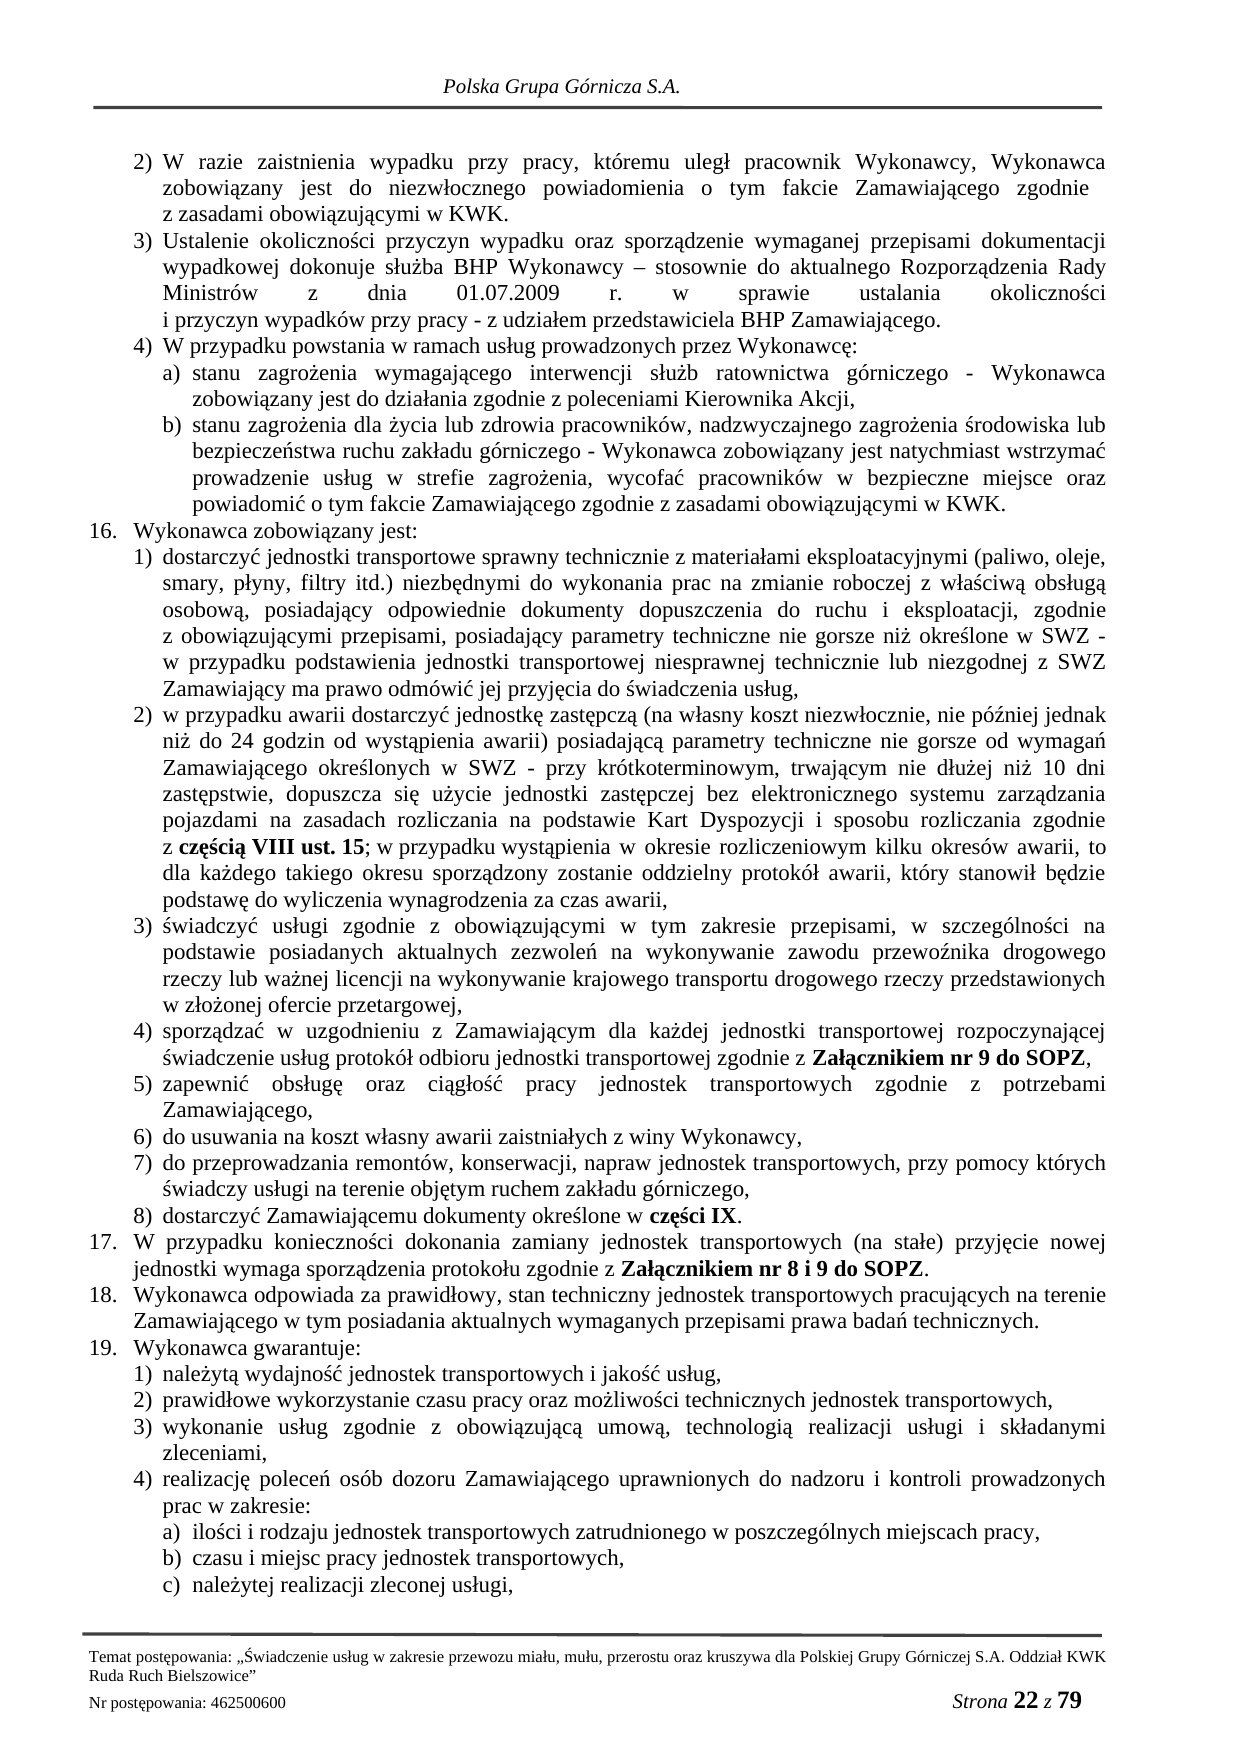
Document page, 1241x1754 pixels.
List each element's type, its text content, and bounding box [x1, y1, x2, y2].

list sporządzać w uzgodnieniu z Zamawiającym dla każdej jednostki transportowej rozpoczynającej świadczenie usług protokół odbioru jednostki transportowej zgodnie z Załącznikiem nr 9 do SOPZ, [133, 1017, 1107, 1070]
list czasu i miejsc pracy jednostek transportowych, [162, 1544, 1107, 1571]
list Wykonawca odpowiada za prawidłowy, stan techniczny jednostek transportowych pracujących na terenie Zamawiającego w tym posiadania aktualnych wymaganych przepisami prawa badań technicznych. [89, 1281, 1107, 1334]
list prawidłowe wykorzystanie czasu pracy oraz możliwości technicznych jednostek transportowych, [133, 1386, 1107, 1413]
list do przeprowadzania remontów, konserwacji, napraw jednostek transportowych, przy pomocy których świadczy usługi na terenie objętym ruchem zakładu górniczego, [133, 1149, 1107, 1202]
list dostarczyć Zamawiającemu dokumenty określone w części IX. [133, 1202, 1107, 1228]
list Ustalenie okoliczności przyczyn wypadku oraz sporządzenie wymaganej przepisami dokumentacji wypadkowej dokonuje służba BHP Wykonawcy – stosownie do aktualnego Rozporządzenia Rady Ministrów z dnia 01.07.2009 r. w sprawie ustalania okoliczności i przyczyn wypadków przy pracy - z udziałem przedstawiciela BHP Zamawiającego. [133, 227, 1107, 332]
list dostarczyć jednostki transportowe sprawny technicznie z materiałami eksploatacyjnymi (paliwo, oleje, smary, płyny, filtry itd.) niezbędnymi do wykonania prac na zmianie roboczej z właściwą obsługą osobową, posiadający odpowiednie dokumenty dopuszczenia do ruchu i eksploatacji, zgodnie z obowiązującymi przepisami, posiadający parametry techniczne nie gorsze niż określone w SWZ - w przypadku podstawienia jednostki transportowej niesprawnej technicznie lub niezgodnej z SWZ Zamawiający ma prawo odmówić jej przyjęcia do świadczenia usług, [133, 543, 1107, 701]
list wykonanie usług zgodnie z obowiązującą umową, technologią realizacji usługi i składanymi zleceniami, [133, 1413, 1107, 1465]
list Wykonawca gwarantuje: [89, 1334, 1107, 1360]
list należytej realizacji zleconej usługi, [162, 1571, 1107, 1597]
list W razie zaistnienia wypadku przy pracy, któremu uległ pracownik Wykonawcy, Wykonawca zobowiązany jest do niezwłocznego powiadomienia o tym fakcie Zamawiającego zgodnie z zasadami obowiązującymi w KWK. [133, 148, 1107, 227]
list ilości i rodzaju jednostek transportowych zatrudnionego w poszczególnych miejscach pracy, [162, 1518, 1107, 1544]
list w przypadku awarii dostarczyć jednostkę zastępczą (na własny koszt niezwłocznie, nie później jednak niż do 24 godzin od wystąpienia awarii) posiadającą parametry techniczne nie gorsze od wymagań Zamawiającego określonych w SWZ - przy krótkoterminowym, trwającym nie dłużej niż 10 dni zastępstwie, dopuszcza się użycie jednostki zastępczej bez elektronicznego systemu zarządzania pojazdami na zasadach rozliczania na podstawie Kart Dyspozycji i sposobu rozliczania zgodnie z częścią VIII ust. 15; w przypadku wystąpienia w okresie rozliczeniowym kilku okresów awarii, to dla każdego takiego okresu sporządzony zostanie oddzielny protokół awarii, który stanowił będzie podstawę do wyliczenia wynagrodzenia za czas awarii, [133, 701, 1107, 912]
list stanu zagrożenia wymagającego interwencji służb ratownictwa górniczego - Wykonawca zobowiązany jest do działania zgodnie z poleceniami Kierownika Akcji, [162, 358, 1107, 411]
list W przypadku powstania w ramach usług prowadzonych przez Wykonawcę: [133, 332, 1107, 358]
list Wykonawca zobowiązany jest: [89, 517, 1107, 543]
list stanu zagrożenia dla życia lub zdrowia pracowników, nadzwyczajnego zagrożenia środowiska lub bezpieczeństwa ruchu zakładu górniczego - Wykonawca zobowiązany jest natychmiast wstrzymać prowadzenie usług w strefie zagrożenia, wycofać pracowników w bezpieczne miejsce oraz powiadomić o tym fakcie Zamawiającego zgodnie z zasadami obowiązującymi w KWK. [162, 411, 1107, 517]
list realizację poleceń osób dozoru Zamawiającego uprawnionych do nadzoru i kontroli prowadzonych prac w zakresie: [133, 1465, 1107, 1518]
list do usuwania na koszt własny awarii zaistniałych z winy Wykonawcy, [133, 1123, 1107, 1149]
list W przypadku konieczności dokonania zamiany jednostek transportowych (na stałe) przyjęcie nowej jednostki wymaga sporządzenia protokołu zgodnie z Załącznikiem nr 8 i 9 do SOPZ. [89, 1228, 1107, 1281]
list zapewnić obsługę oraz ciągłość pracy jednostek transportowych zgodnie z potrzebami Zamawiającego, [133, 1070, 1107, 1123]
list należytą wydajność jednostek transportowych i jakość usług, [133, 1360, 1107, 1386]
list świadczyć usługi zgodnie z obowiązującymi w tym zakresie przepisami, w szczególności na podstawie posiadanych aktualnych zezwoleń na wykonywanie zawodu przewoźnika drogowego rzeczy lub ważnej licencji na wykonywanie krajowego transportu drogowego rzeczy przedstawionych w złożonej ofercie przetargowej, [133, 912, 1107, 1017]
